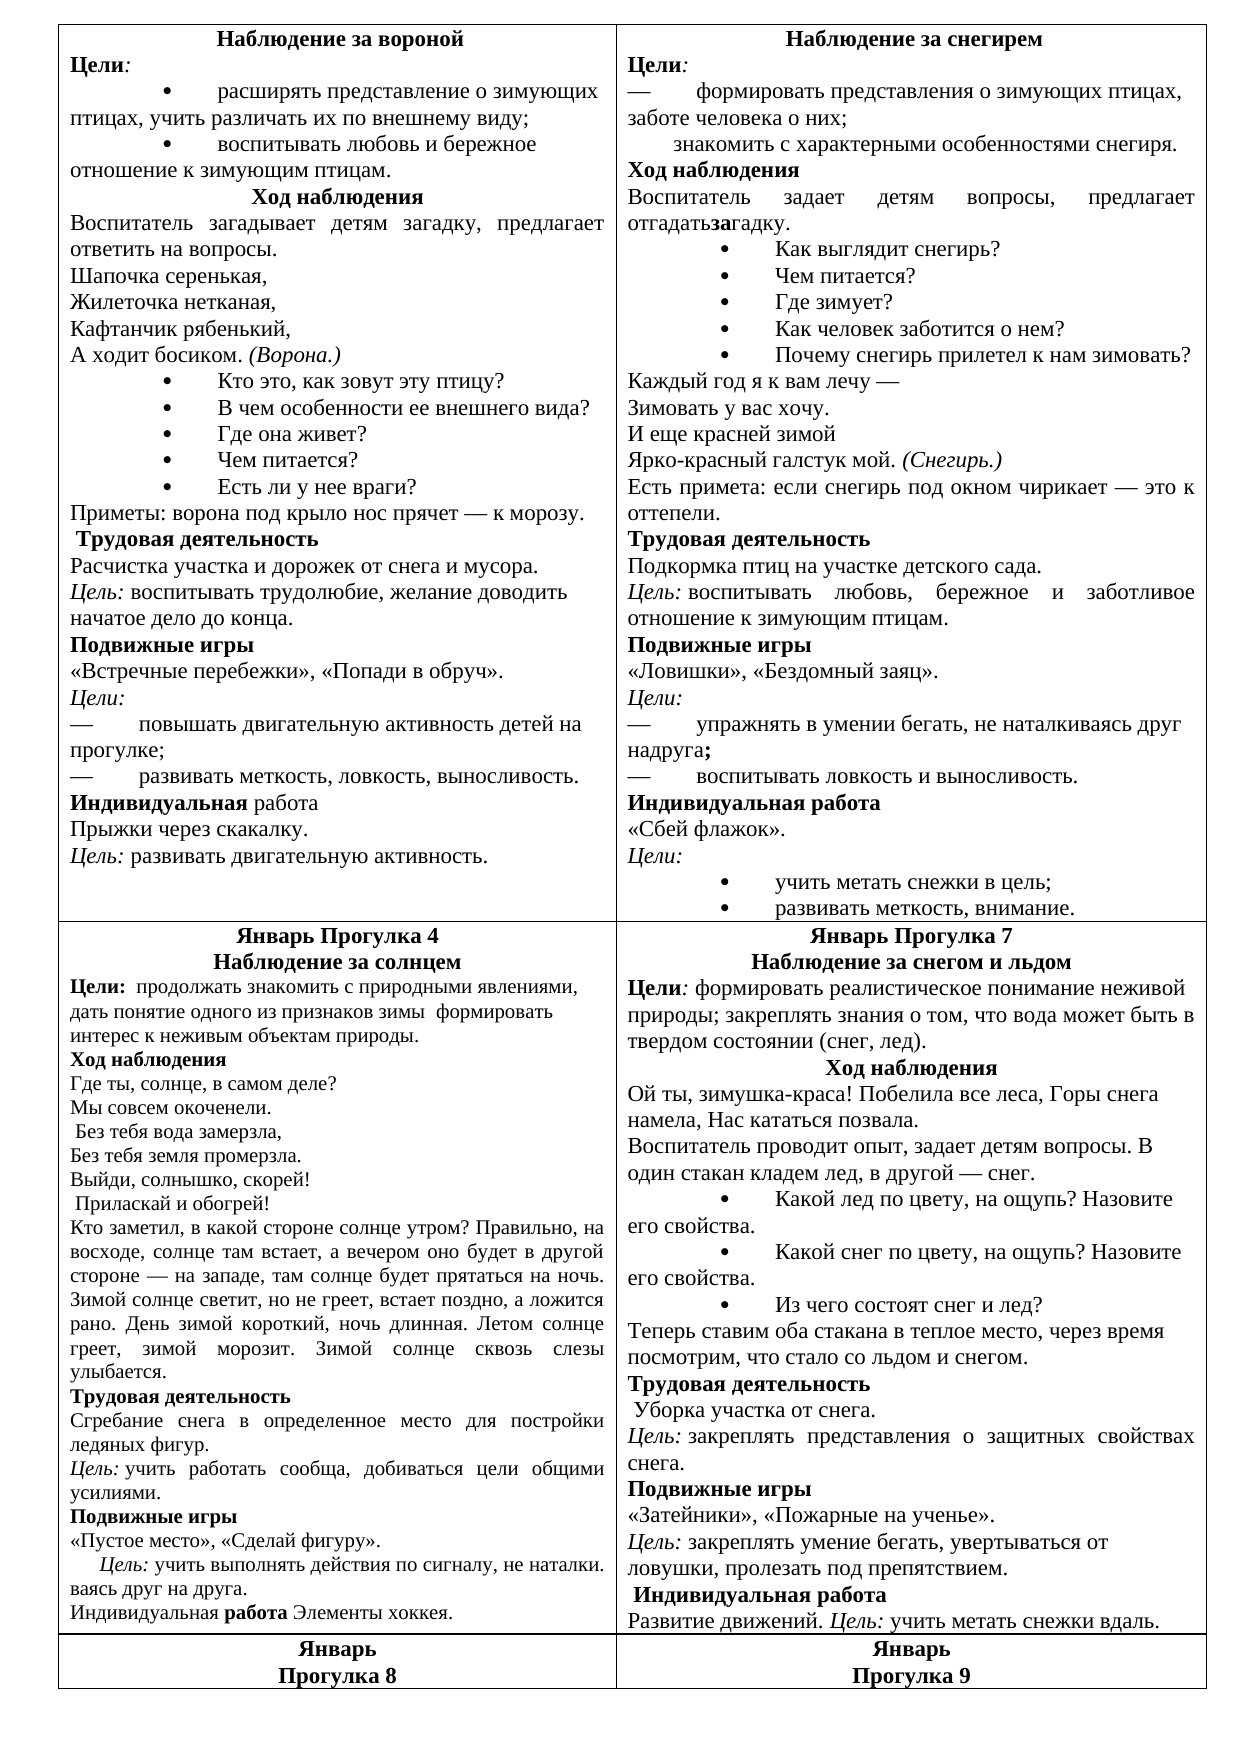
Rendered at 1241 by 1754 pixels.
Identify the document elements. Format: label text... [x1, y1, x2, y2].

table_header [617, 25, 1206, 921]
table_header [59, 1635, 616, 1688]
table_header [59, 25, 616, 921]
table_cell Январь Прогулка 7 Наблюдение за снегом и льдом Цели: формировать реалистическое понимание неживой природы; закреплять знания о том, что вода может быть в твердом состоянии (снег, лед). Ход наблюдения Ой ты, зимушка-краса! Побелила все леса, Горы снега намела, Нас кататься позвала. Воспитатель проводит опыт, задает детям вопросы. В один стакан кладем лед, в другой — снег. Какой лед по цвету, на ощупь? Назовите его свойства. Какой снег по цвету, на ощупь? Назовите его свойства. Из чего состоят снег и лед? Теперь ставим оба стакана в теплое место, через время посмотрим, что стало со льдом и снегом. Трудовая деятельность Уборка участка от снега. Цель: закреплять представления о защитных свойствах снега. Подвижные игры «Затейники», «Пожарные на ученье». Цель: закреплять умение бегать, увертываться от ловушки, пролезать под препятствием. Индивидуальная работа Развитие движений. Цель: учить метать снежки вдаль. [617, 922, 1206, 1633]
table_cell Январь Прогулка 4 Наблюдение за солнцем Цели: продолжать знакомить с природными явлениями, дать понятие одного из признаков зимы формировать интерес к неживым объектам природы. Ход наблюдения Где ты, солнце, в самом деле? Мы совсем окоченели. Без тебя вода замерзла, Без тебя земля промерзла. Выйди, солнышко, скорей! Приласкай и обогрей! Кто заметил, в какой стороне солнце утром? Правильно, на восходе, солнце там встает, а вечером оно будет в другой стороне — на западе, там солнце будет прятаться на ночь. Зимой солнце светит, но не греет, встает поздно, а ложится рано. День зимой короткий, ночь длинная. Летом солнце греет, зимой морозит. Зимой солнце сквозь слезы улыбается. Трудовая деятельность Сгребание снега в определенное место для постройки ледяных фигур. Цель: учить работать сообща, добиваться цели общими усилиями. Подвижные игры «Пустое место», «Сделай фигуру». Цель: учить выполнять действия по сигналу, не наталки. ваясь друг на друга. Индивидуальная работа Элементы хоккея. [59, 922, 616, 1633]
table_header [617, 1635, 1206, 1688]
